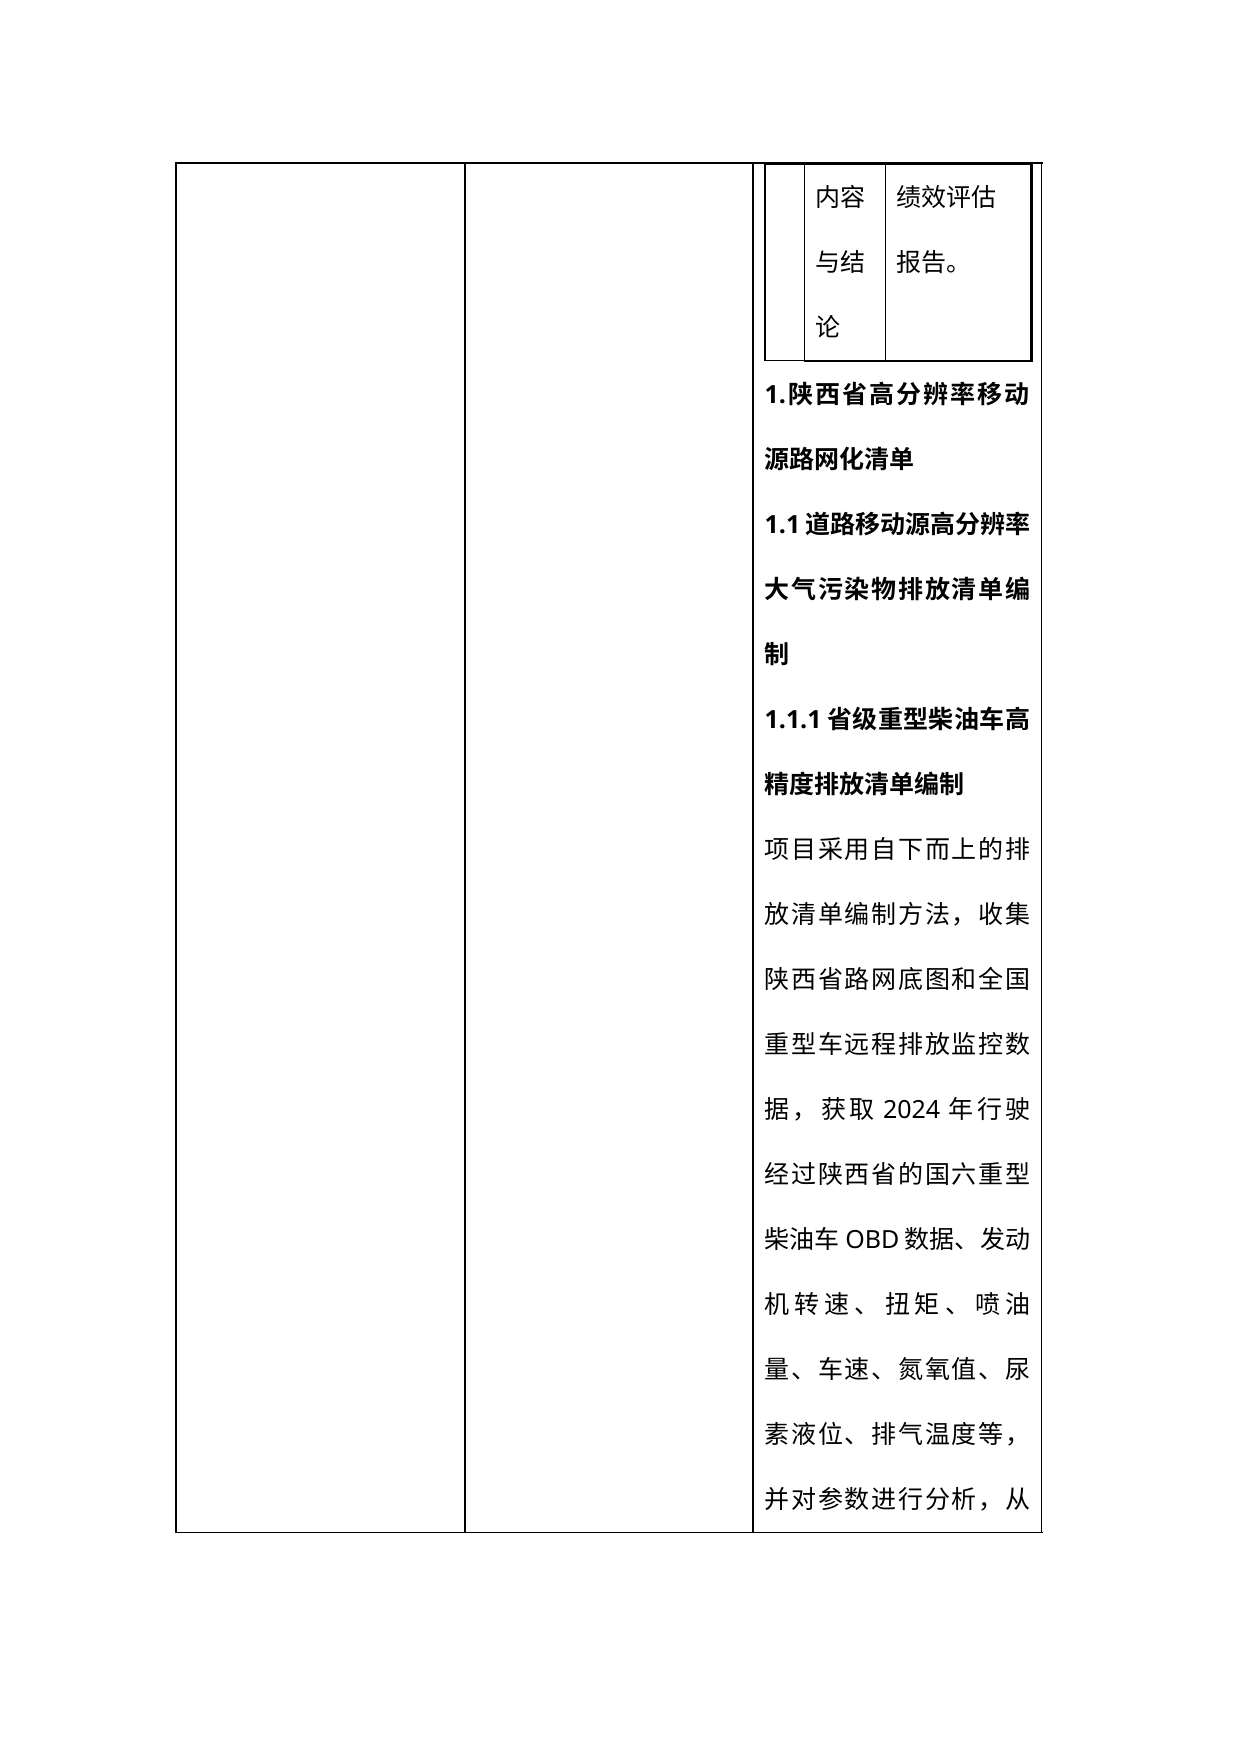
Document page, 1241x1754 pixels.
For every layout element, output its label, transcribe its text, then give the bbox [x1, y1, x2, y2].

table_cell [466, 164, 752, 1532]
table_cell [754, 164, 1041, 1532]
table_cell 1 [177, 164, 464, 1532]
